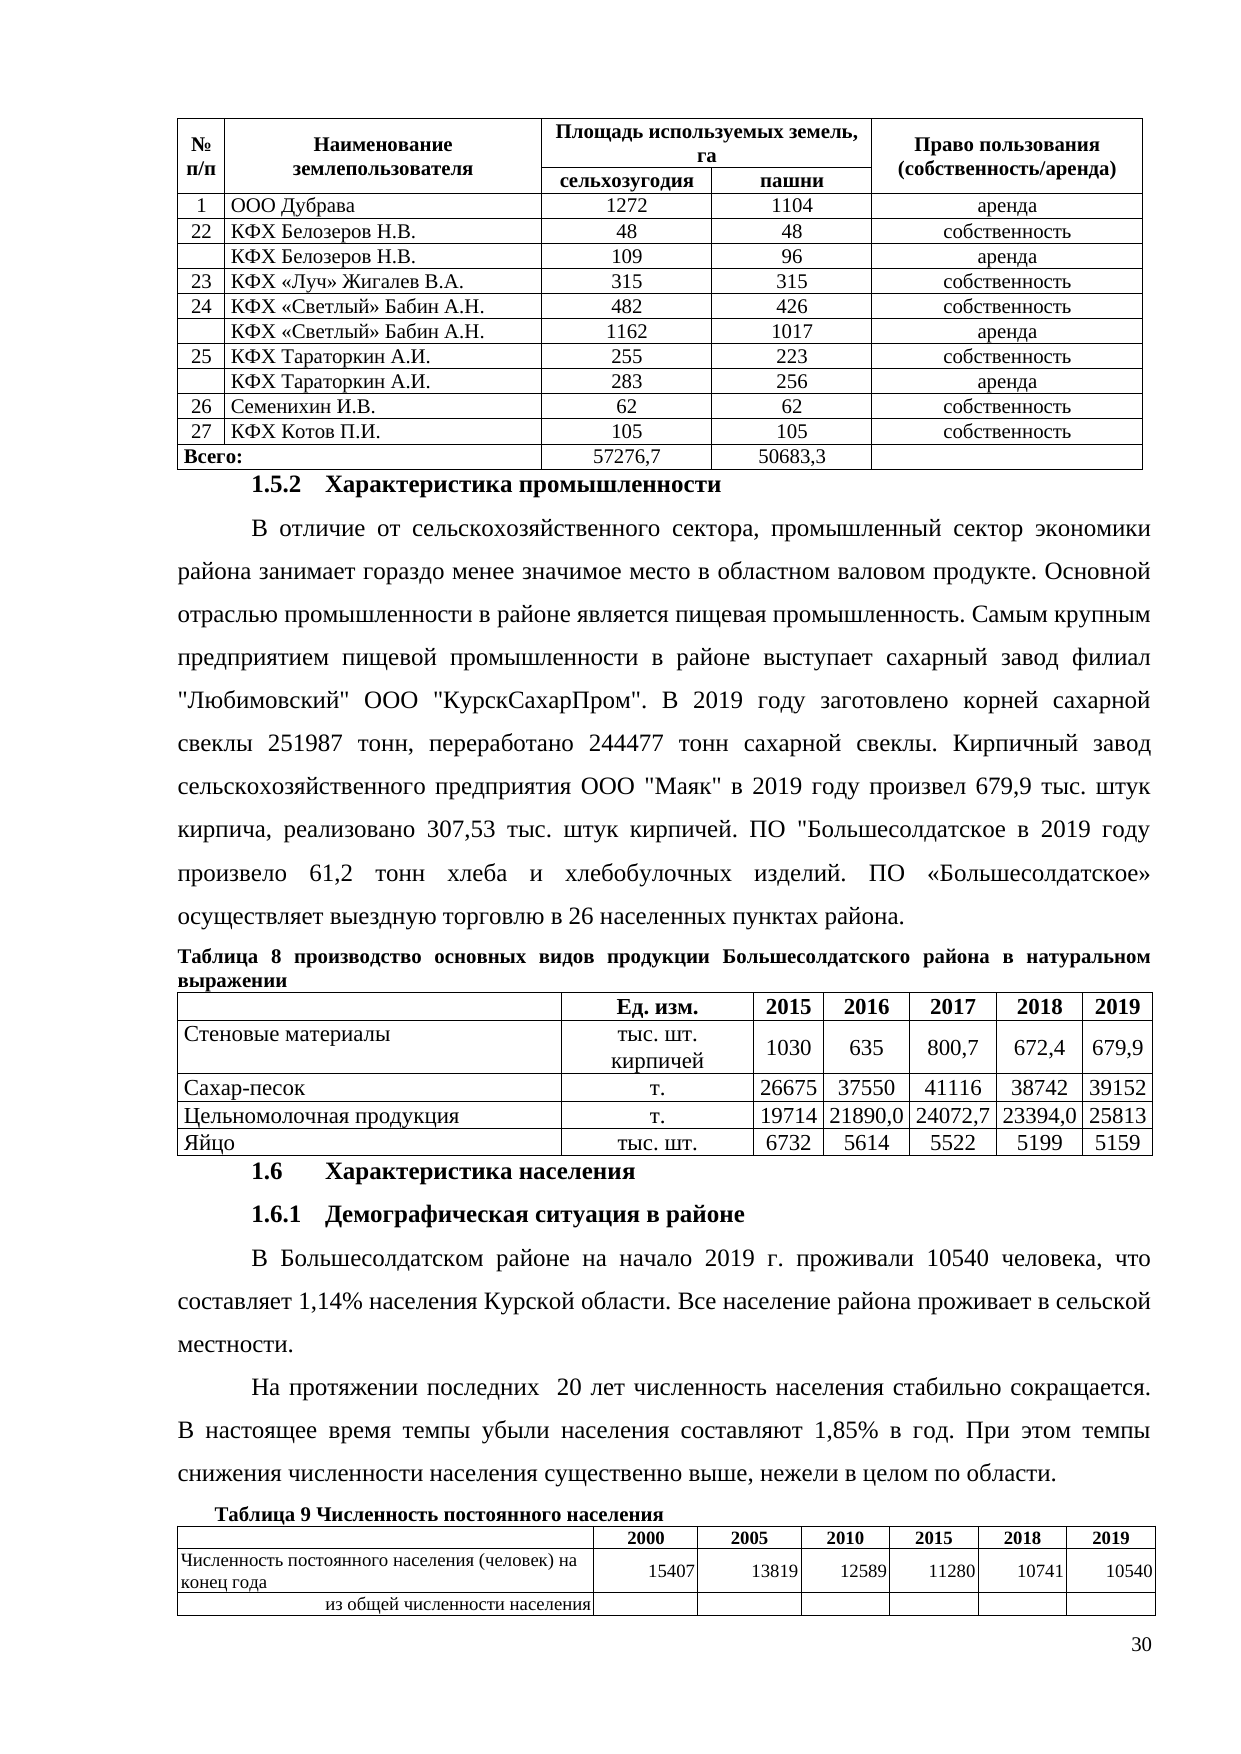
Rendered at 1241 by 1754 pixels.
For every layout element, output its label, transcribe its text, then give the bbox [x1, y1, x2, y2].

table_cell КФХ Котов П.И. [225, 419, 541, 443]
table_cell Всего: [178, 445, 541, 468]
table_header [178, 993, 561, 1019]
table_cell [872, 445, 1142, 468]
table_cell 109 [542, 244, 711, 268]
table_cell 24072,7 [910, 1102, 996, 1128]
table_cell 6732 [754, 1129, 823, 1155]
table_cell 255 [542, 344, 711, 368]
table_cell 256 [712, 369, 871, 393]
table_cell Стеновые материалы [178, 1021, 561, 1073]
table_header 2017 [910, 993, 996, 1019]
text Таблица 9 Численность постоянного населения [214, 1501, 1152, 1526]
table_cell собственность [872, 394, 1142, 418]
table_header 2018 [997, 993, 1082, 1019]
table_cell 48 [542, 219, 711, 243]
table_cell 15407 [594, 1549, 697, 1592]
text В Большесолдатском районе на начало 2019 г. проживали 10540 человека, что составляет 1,14% населения Курской области. Все население района проживает в сельской местности. [177, 1243, 1152, 1358]
table_header 2015 [754, 993, 823, 1019]
table_cell 105 [712, 419, 871, 443]
table_header 2000 [594, 1527, 697, 1548]
table_cell 48 [712, 219, 871, 243]
table_cell аренда [872, 369, 1142, 393]
table_cell 57276,7 [542, 445, 711, 468]
table_cell [178, 319, 224, 343]
table_cell 10741 [979, 1549, 1066, 1592]
table_cell собственность [872, 269, 1142, 293]
table_cell 635 [824, 1021, 909, 1073]
table_header 2019 [1067, 1527, 1155, 1548]
table_cell аренда [872, 194, 1142, 217]
table_cell 25 [178, 344, 224, 368]
table_cell 24 [178, 294, 224, 318]
table_cell аренда [872, 244, 1142, 268]
table_header 2018 [979, 1527, 1066, 1548]
table_cell КФХ Тараторкин А.И. [225, 369, 541, 393]
table_cell 105 [542, 419, 711, 443]
table_cell 38742 [997, 1074, 1082, 1101]
table_cell 1030 [754, 1021, 823, 1073]
table_cell [178, 369, 224, 393]
table_cell 223 [712, 344, 871, 368]
table_cell 13819 [698, 1549, 801, 1592]
table_cell 482 [542, 294, 711, 318]
table_cell [698, 1593, 801, 1615]
table_cell 5614 [824, 1129, 909, 1155]
table_cell 25813 [1083, 1102, 1152, 1128]
table_header 2005 [698, 1527, 801, 1548]
table_header 2019 [1083, 993, 1152, 1019]
table_cell 22 [178, 219, 224, 243]
table_cell 283 [542, 369, 711, 393]
table_cell [1067, 1593, 1155, 1615]
table_cell тыс. шт. [562, 1129, 753, 1155]
table_cell 800,7 [910, 1021, 996, 1073]
table_cell [178, 244, 224, 268]
table_cell [594, 1593, 697, 1615]
subtitle Демографическая ситуация в районе [177, 1199, 1152, 1228]
table_header Площадь используемых земель, га [542, 119, 871, 167]
table_cell [890, 1593, 978, 1615]
table_cell 62 [542, 394, 711, 418]
table_cell КФХ Белозеров Н.В. [225, 244, 541, 268]
table_header Наименование землепользователя [225, 119, 541, 192]
table_cell 315 [712, 269, 871, 293]
table_header Право пользования (собственность/аренда) [872, 119, 1142, 192]
table_cell 5159 [1083, 1129, 1152, 1155]
text В отличие от сельскохозяйственного сектора, промышленный сектор экономики района занимает гораздо менее значимое место в областном валовом продукте. Основной отраслью промышленности в районе является пищевая промышленность. Самым крупным предприятием пищевой промышленности в районе выступает сахарный завод филиал "Любимовский" ООО "КурскСахарПром". В 2019 году заготовлено корней сахарной свеклы 251987 тонн, переработано 244477 тонн сахарной свеклы. Кирпичный завод сельскохозяйственного предприятия ООО "Маяк" в 2019 году произвел 679,9 тыс. штук кирпича, реализовано 307,53 тыс. штук кирпичей. ПО "Большесолдатское в 2019 году произвело 61,2 тонн хлеба и хлебобулочных изделий. ПО «Большесолдатское» осуществляет выездную торговлю в 26 населенных пунктах района. [177, 513, 1152, 929]
table_cell 62 [712, 394, 871, 418]
table_cell 50683,3 [712, 445, 871, 468]
table_cell 21890,0 [824, 1102, 909, 1128]
table_header 2010 [802, 1527, 889, 1548]
table_cell Семенихин И.В. [225, 394, 541, 418]
table_header Ед. изм. [562, 993, 753, 1019]
table_cell 1104 [712, 194, 871, 217]
table_cell КФХ «Светлый» Бабин А.Н. [225, 294, 541, 318]
table_cell 23394,0 [997, 1102, 1082, 1128]
table_cell 26675 [754, 1074, 823, 1101]
table_cell 672,4 [997, 1021, 1082, 1073]
table_cell собственность [872, 219, 1142, 243]
table_cell Яйцо [178, 1129, 561, 1155]
table_cell 679,9 [1083, 1021, 1152, 1073]
table_cell сельхозугодия [542, 168, 711, 192]
table_cell Численность постоянного населения (человек) на конец года [178, 1549, 593, 1592]
table_cell Цельномолочная продукция [178, 1102, 561, 1128]
table_cell ООО Дубрава [225, 194, 541, 217]
table_cell пашни [712, 168, 871, 192]
subtitle Характеристика населения [177, 1156, 1152, 1185]
table_cell КФХ «Луч» Жигалев В.А. [225, 269, 541, 293]
table_cell 5522 [910, 1129, 996, 1155]
table_cell КФХ Тараторкин А.И. [225, 344, 541, 368]
text Таблица 8 производство основных видов продукции Большесолдатского района в натуральном выражении [177, 944, 1152, 992]
subtitle Характеристика промышленности [177, 469, 1152, 498]
table_cell 5199 [997, 1129, 1082, 1155]
table_cell [979, 1593, 1066, 1615]
table_cell 1272 [542, 194, 711, 217]
table_cell КФХ «Светлый» Бабин А.Н. [225, 319, 541, 343]
table_cell т. [562, 1102, 753, 1128]
table_cell 12589 [802, 1549, 889, 1592]
table_cell 39152 [1083, 1074, 1152, 1101]
table_cell из общей численности населения по полу: [178, 1593, 593, 1615]
table_cell 1017 [712, 319, 871, 343]
table_cell 41116 [910, 1074, 996, 1101]
table_cell собственность [872, 294, 1142, 318]
table_cell 37550 [824, 1074, 909, 1101]
table_cell 10540 [1067, 1549, 1155, 1592]
table_cell аренда [872, 319, 1142, 343]
table_cell собственность [872, 344, 1142, 368]
table_cell 23 [178, 269, 224, 293]
table_cell КФХ Белозеров Н.В. [225, 219, 541, 243]
table_cell 19714 [754, 1102, 823, 1128]
table_cell 315 [542, 269, 711, 293]
table_header 2016 [824, 993, 909, 1019]
table_cell 1162 [542, 319, 711, 343]
table_cell Сахар-песок [178, 1074, 561, 1101]
table_cell 1 [178, 194, 224, 217]
table_header [178, 1527, 593, 1548]
table_cell 26 [178, 394, 224, 418]
table_cell собственность [872, 419, 1142, 443]
table_cell тыс. шт. кирпичей [562, 1021, 753, 1073]
table_header 2015 [890, 1527, 978, 1548]
table_cell 96 [712, 244, 871, 268]
table_header № п/п [178, 119, 224, 192]
table_cell т. [562, 1074, 753, 1101]
text На протяжении последних 20 лет численность населения стабильно сокращается. В настоящее время темпы убыли населения составляют 1,85% в год. При этом темпы снижения численности населения существенно выше, нежели в целом по области. [177, 1372, 1152, 1487]
table_cell 11280 [890, 1549, 978, 1592]
table_cell [802, 1593, 889, 1615]
table_cell 27 [178, 419, 224, 443]
table_cell 426 [712, 294, 871, 318]
